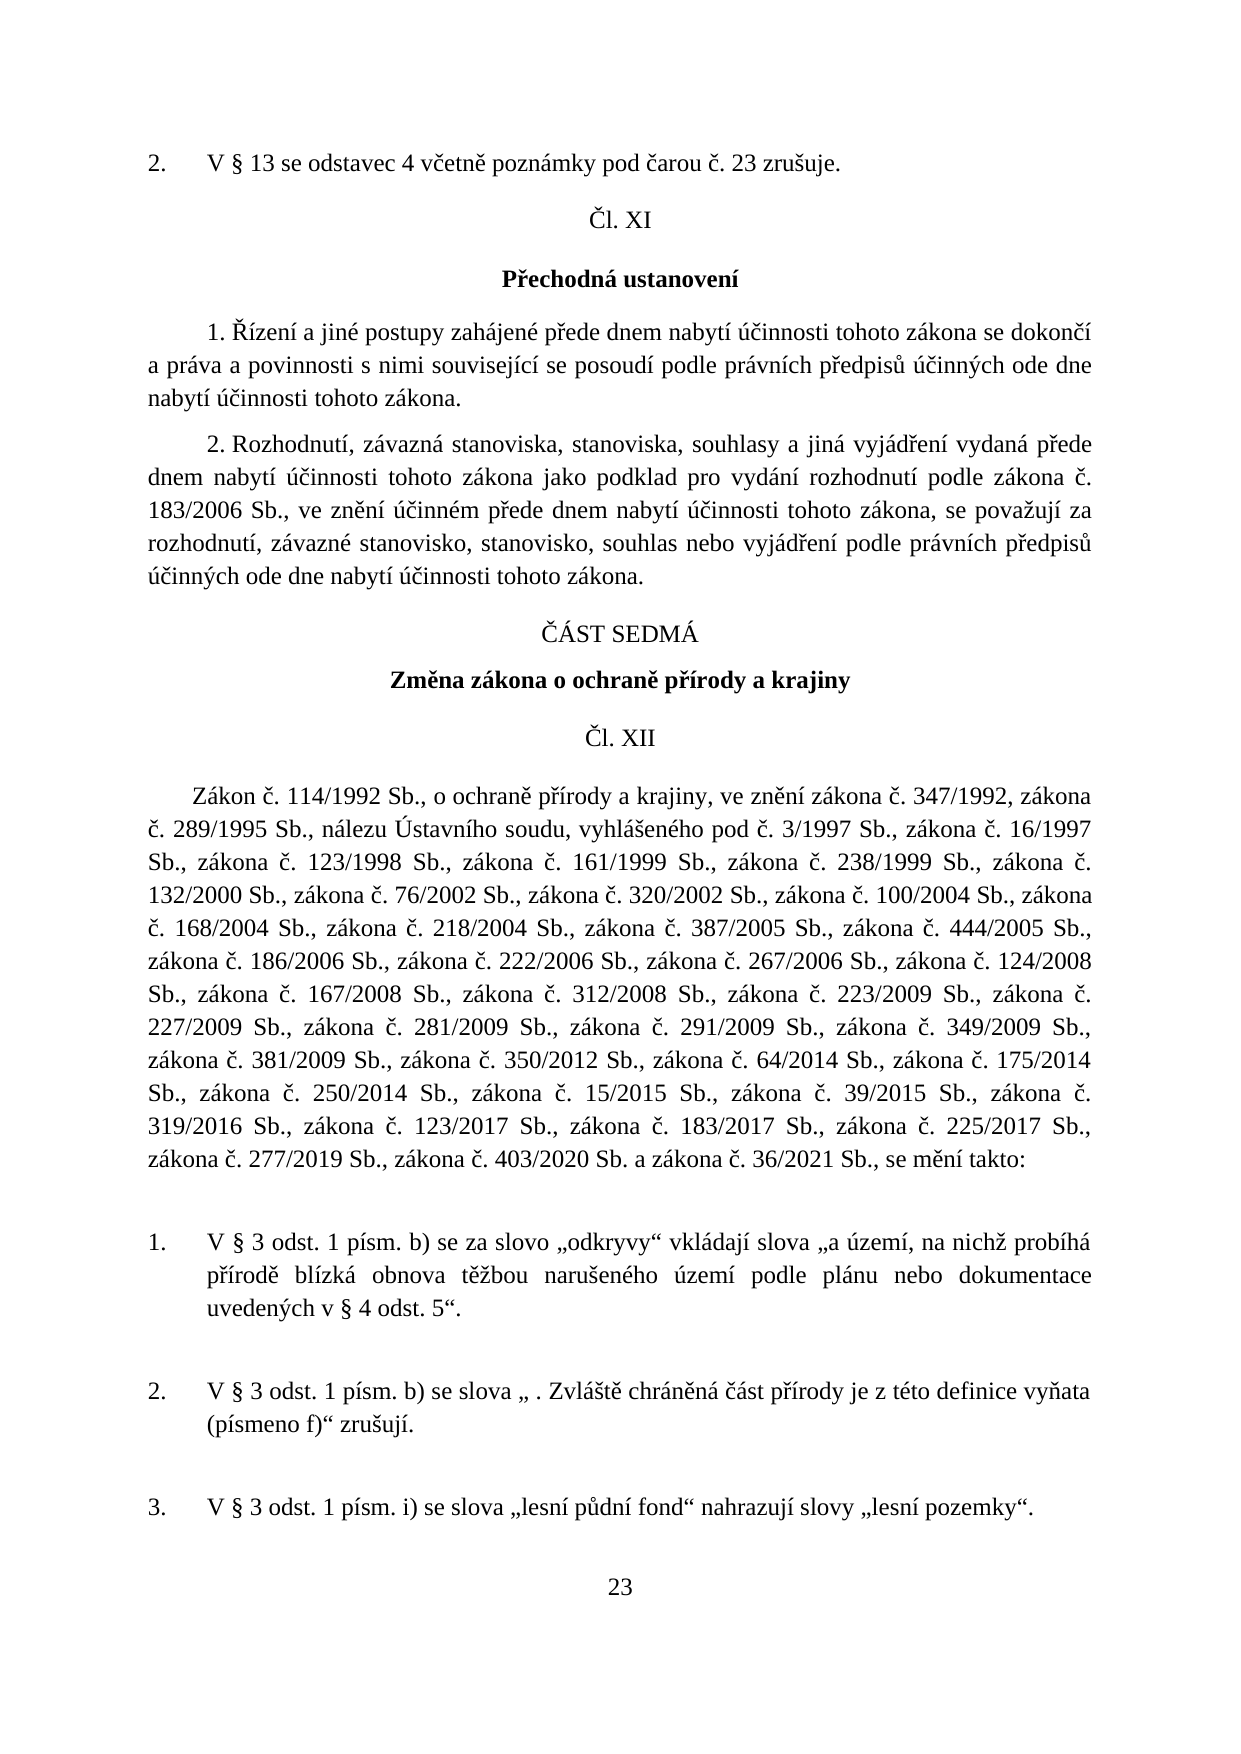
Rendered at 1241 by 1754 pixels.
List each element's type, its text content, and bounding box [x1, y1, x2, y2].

text Čl. XI [148, 206, 1093, 234]
text Přechodná ustanovení [148, 264, 1093, 292]
text Změna zákona o ochraně přírody a krajiny [148, 665, 1093, 693]
list Rozhodnutí, závazná stanoviska, stanoviska, souhlasy a jiná vyjádření vydaná přede dnem nabytí účinnosti tohoto zákona jako podklad pro vydání rozhodnutí podle zákona č. 183/2006 Sb., ve znění účinném přede dnem nabytí účinnosti tohoto zákona, se považují za rozhodnutí, závazné stanovisko, stanovisko, souhlas nebo vyjádření podle právních předpisů účinných ode dne nabytí účinnosti tohoto zákona. [148, 429, 1093, 590]
text Zákon č. 114/1992 Sb., o ochraně přírody a krajiny, ve znění zákona č. 347/1992, zákona č. 289/1995 Sb., nálezu Ústavního soudu, vyhlášeného pod č. 3/1997 Sb., zákona č. 16/1997 Sb., zákona č. 123/1998 Sb., zákona č. 161/1999 Sb., zákona č. 238/1999 Sb., zákona č. 132/2000 Sb., zákona č. 76/2002 Sb., zákona č. 320/2002 Sb., zákona č. 100/2004 Sb., zákona č. 168/2004 Sb., zákona č. 218/2004 Sb., zákona č. 387/2005 Sb., zákona č. 444/2005 Sb., zákona č. 186/2006 Sb., zákona č. 222/2006 Sb., zákona č. 267/2006 Sb., zákona č. 124/2008 Sb., zákona č. 167/2008 Sb., zákona č. 312/2008 Sb., zákona č. 223/2009 Sb., zákona č. 227/2009 Sb., zákona č. 281/2009 Sb., zákona č. 291/2009 Sb., zákona č. 349/2009 Sb., zákona č. 381/2009 Sb., zákona č. 350/2012 Sb., zákona č. 64/2014 Sb., zákona č. 175/2014 Sb., zákona č. 250/2014 Sb., zákona č. 15/2015 Sb., zákona č. 39/2015 Sb., zákona č. 319/2016 Sb., zákona č. 123/2017 Sb., zákona č. 183/2017 Sb., zákona č. 225/2017 Sb., zákona č. 277/2019 Sb., zákona č. 403/2020 Sb. a zákona č. 36/2021 Sb., se mění takto: [148, 781, 1093, 1173]
list V § 3 odst. 1 písm. b) se za slovo „odkryvy“ vkládají slova „a území, na nichž probíhá přírodě blízká obnova těžbou narušeného území podle plánu nebo dokumentace uvedených v § 4 odst. 5“. [148, 1227, 1093, 1322]
text V § 13 se odstavec 4 včetně poznámky pod čarou č. 23 zrušuje. [148, 148, 1093, 176]
text Čl. XII [148, 723, 1093, 751]
text V § 3 odst. 1 písm. i) se slova „lesní půdní fond“ nahrazují slovy „lesní pozemky“. [148, 1492, 1093, 1521]
list Řízení a jiné postupy zahájené přede dnem nabytí účinnosti tohoto zákona se dokončí a práva a povinnosti s nimi související se posoudí podle právních předpisů účinných ode dne nabytí účinnosti tohoto zákona. [148, 317, 1093, 412]
list V § 3 odst. 1 písm. b) se slova „ . Zvláště chráněná část přírody je z této definice vyňata (písmeno f)“ zrušují. [148, 1376, 1093, 1438]
text ČÁST SEDMÁ [148, 619, 1093, 648]
